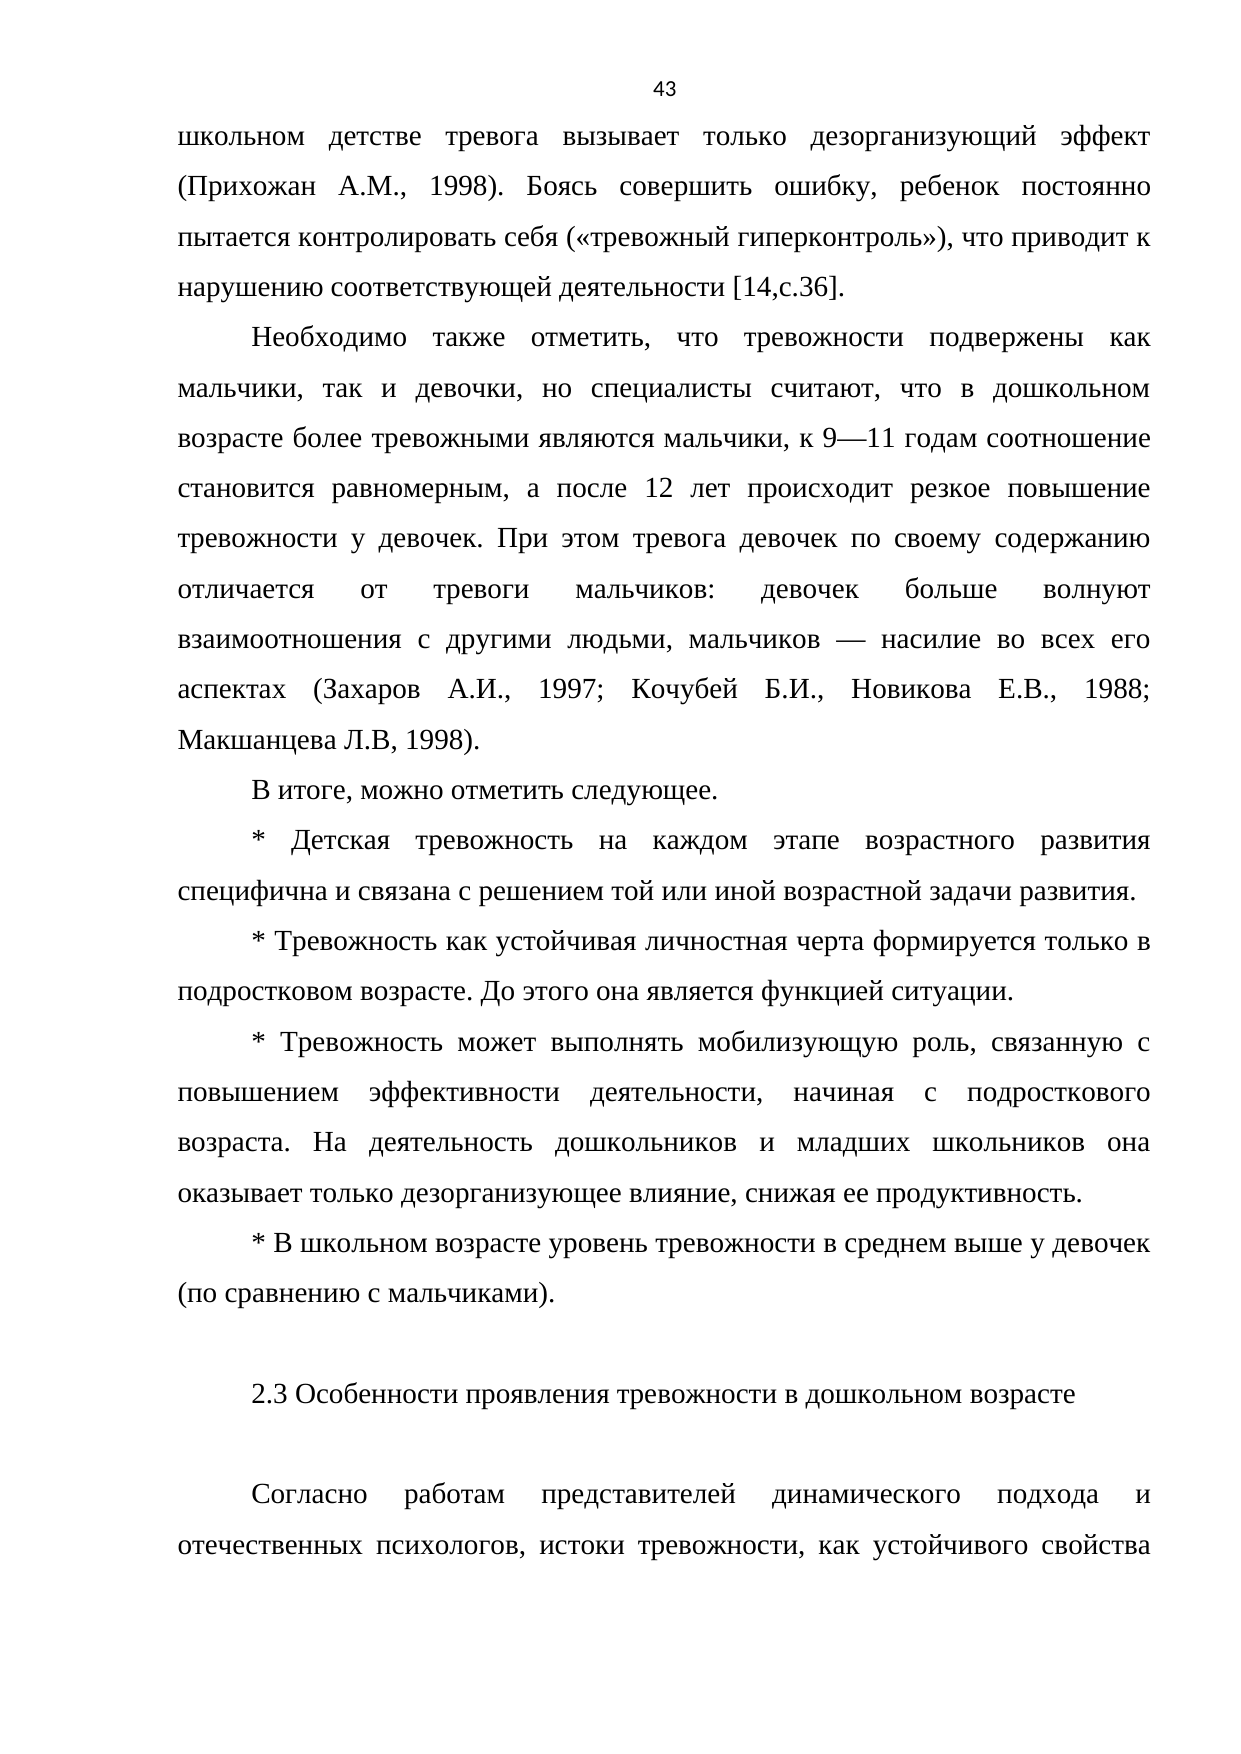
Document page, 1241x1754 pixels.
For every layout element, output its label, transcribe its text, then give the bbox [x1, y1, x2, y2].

text * Детская тревожность на каждом этапе возрастного развития специфична и связана с решением той или иной возрастной задачи развития. [177, 822, 1152, 906]
text В итоге, можно отметить следующее. [177, 772, 1152, 806]
text * В школьном возрасте уровень тревожности в среднем выше у девочек (по сравнению с мальчиками). [177, 1225, 1152, 1309]
subtitle 2.3 Особенности проявления тревожности в дошкольном возрасте [177, 1376, 1152, 1409]
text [177, 1477, 1152, 1560]
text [177, 118, 1152, 303]
text Необходимо также отметить, что тревожности подвержены как мальчики, так и девочки, но специалисты считают, что в дошкольном возрасте более тревожными являются мальчики, к 9—11 годам соотношение становится равномерным, а после 12 лет происходит резкое повышение тревожности у девочек. При этом тревога девочек по своему содержанию отличается от тревоги мальчиков: девочек больше волнуют взаимоотношения с другими людьми, мальчиков — насилие во всех его аспектах (Захаров А.И., 1997; Кочубей Б.И., Новикова Е.В., 1988; Макшанцева Л.В, 1998). [177, 319, 1152, 755]
text * Тревожность как устойчивая личностная черта формируется только в подростковом возрасте. До этого она является функцией ситуации. [177, 923, 1152, 1007]
text * Тревожность может выполнять мобилизующую роль, связанную с повышением эффективности деятельности, начиная с подросткового возраста. На деятельность дошкольников и младших школьников она оказывает только дезорганизующее влияние, снижая ее продуктивность. [177, 1024, 1152, 1208]
